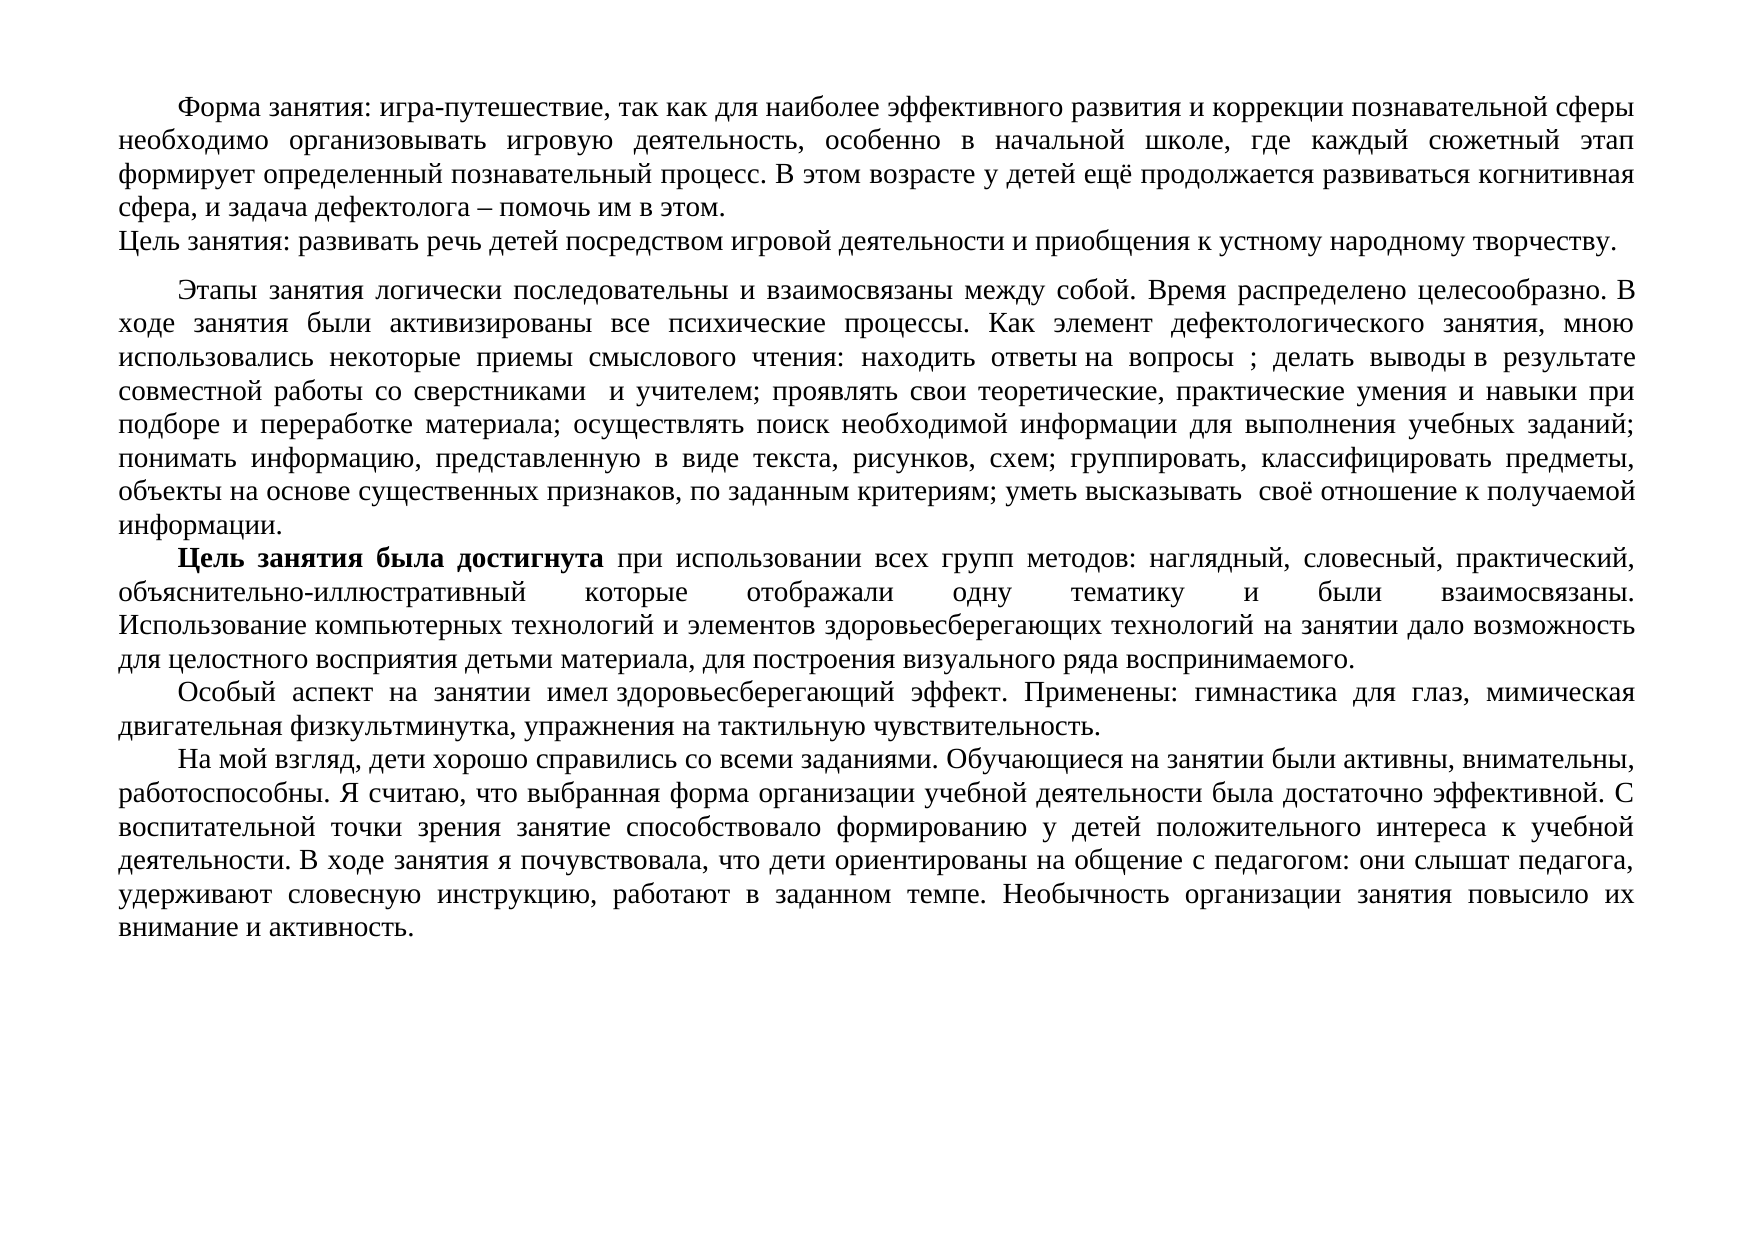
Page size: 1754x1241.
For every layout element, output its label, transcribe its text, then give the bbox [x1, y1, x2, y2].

text На мой взгляд, дети хорошо справились со всеми заданиями. Обучающиеся на занятии были активны, внимательны, работоспособны. Я считаю, что выбранная форма организации учебной деятельности была достаточно эффективной. С воспитательной точки зрения занятие способствовало формированию у детей положительного интереса к учебной деятельности. В ходе занятия я почувствовала, что дети ориентированы на общение с педагогом: они слышат педагога, удерживают словесную инструкцию, работают в заданном темпе. Необычность организации занятия повысило их внимание и активность. [118, 742, 1636, 943]
text Этапы занятия логически последовательны и взаимосвязаны между собой. Время распределено целесообразно. В ходе занятия были активизированы все психические процессы. Как элемент дефектологического занятия, мною использовались некоторые приемы смыслового чтения: находить ответы на вопросы ; делать выводы в результате совместной работы со сверстниками и учителем; проявлять свои теоретические, практические умения и навыки при подборе и переработке материала; осуществлять поиск необходимой информации для выполнения учебных заданий; понимать информацию, представленную в виде текста, рисунков, схем; группировать, классифицировать предметы, объекты на основе существенных признаков, по заданным критериям; уметь высказывать своё отношение к получаемой информации. [118, 272, 1636, 540]
text Цель занятия была достигнута при использовании всех групп методов: наглядный, словесный, практический, объяснительно-иллюстративный которые отображали одну тематику и были взаимосвязаны. Использование компьютерных технологий и элементов здоровьесберегающих технологий на занятии дало возможность для целостного восприятия детьми материала, для построения визуального ряда воспринимаемого. [118, 540, 1636, 674]
text Особый аспект на занятии имел здоровьесберегающий эффект. Применены: гимнастика для глаз, мимическая двигательная физкультминутка, упражнения на тактильную чувствительность. [118, 674, 1636, 742]
text Цель занятия: развивать речь детей посредством игровой деятельности и приобщения к устному народному творчеству. [118, 223, 1636, 256]
text Форма занятия: игра-путешествие, так как для наиболее эффективного развития и коррекции познавательной сферы необходимо организовывать игровую деятельность, особенно в начальной школе, где каждый сюжетный этап формирует определенный познавательный процесс. В этом возрасте у детей ещё продолжается развиваться когнитивная сфера, и задача дефектолога – помочь им в этом. [118, 89, 1636, 223]
